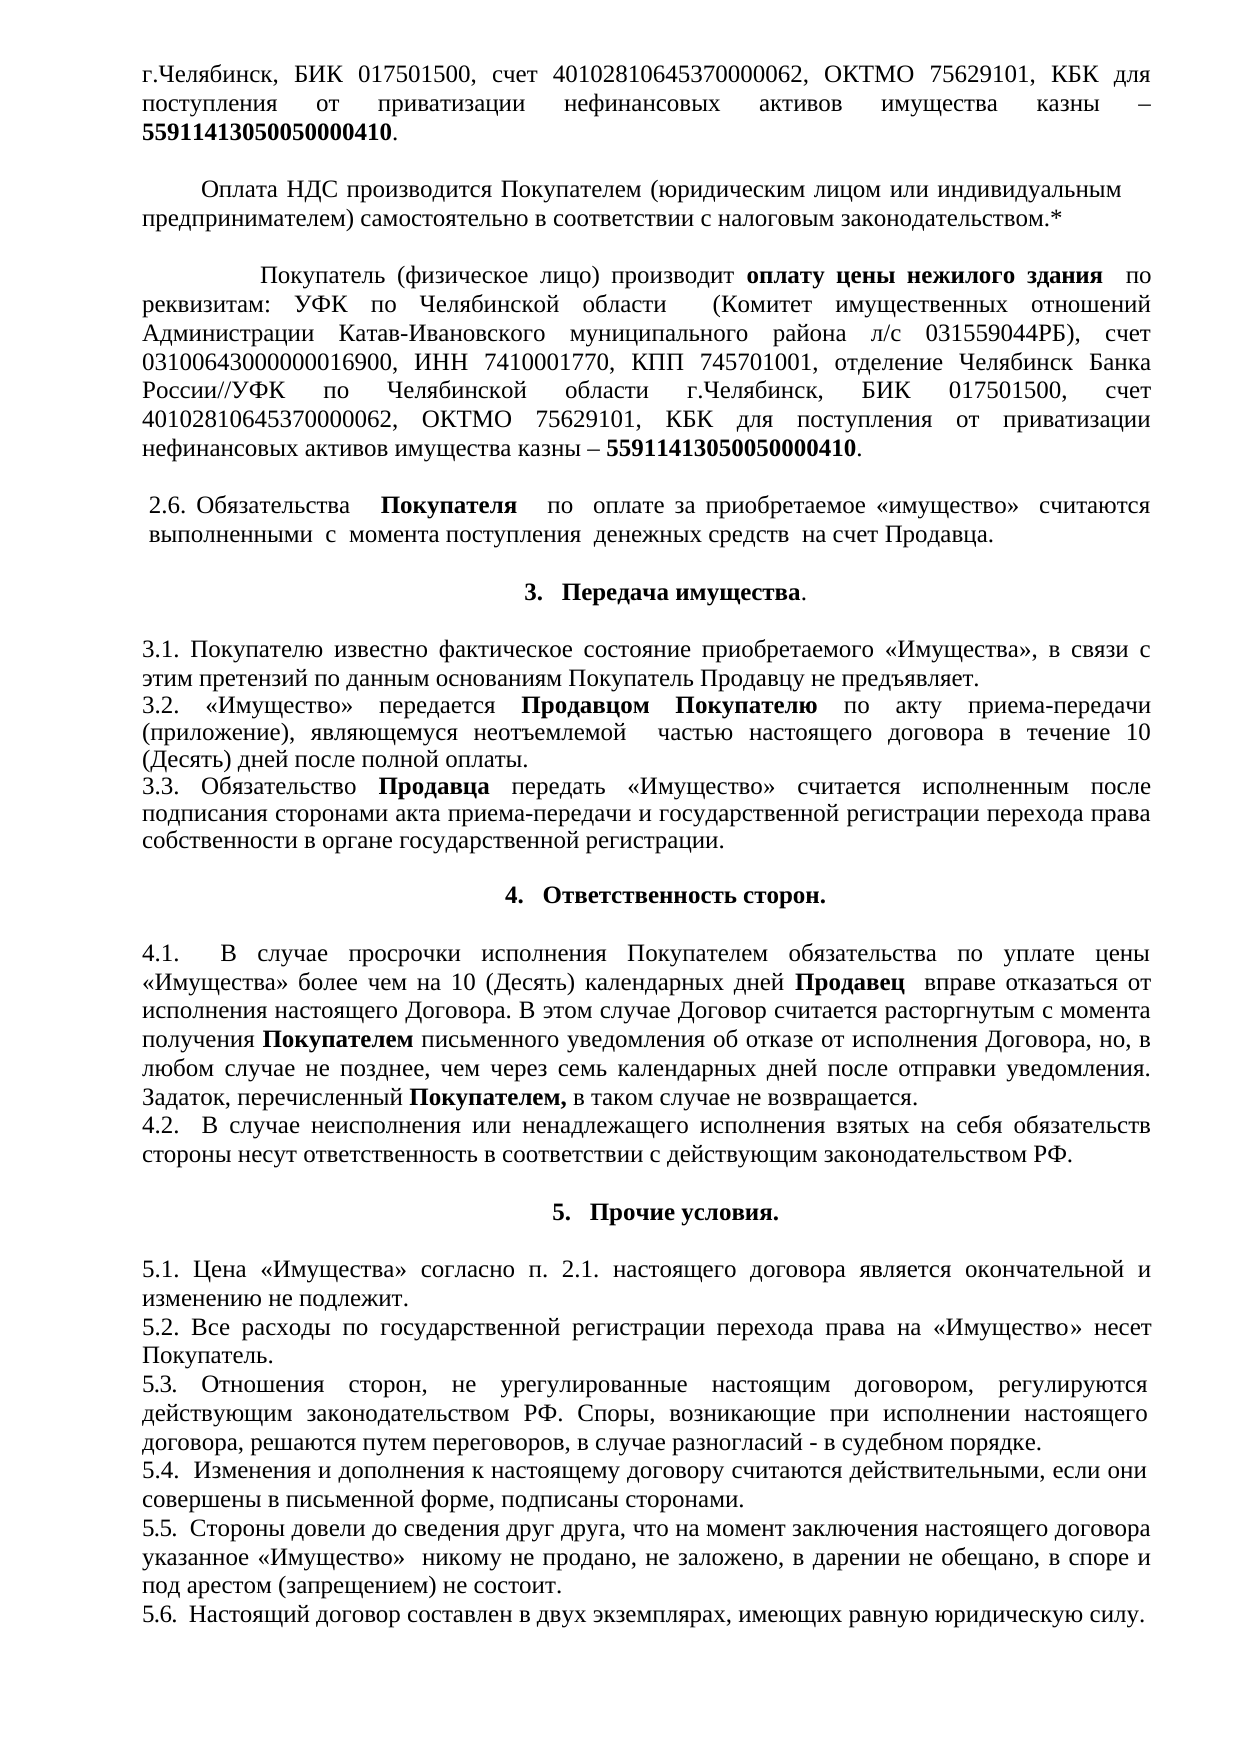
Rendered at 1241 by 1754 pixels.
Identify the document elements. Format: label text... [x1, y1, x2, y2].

text 3.1. Покупателю известно фактическое состояние приобретаемого «Имущества», в связи с этим претензий по данным основаниям Покупатель Продавцу не предъявляет. [142, 634, 1152, 692]
list Прочие условия. [179, 1197, 1152, 1225]
list Передача имущества. [179, 577, 1152, 605]
text 3.2. «Имущество» передается Продавцом Покупателю по акту приема-передачи (приложение), являющемуся неотъемлемой частью настоящего договора в течение 10 (Десять) дней после полной оплаты. [142, 692, 1152, 772]
text 5.5. Стороны довели до сведения друг друга, что на момент заключения настоящего договора указанное «Имущество» никому не продано, не заложено, в дарении не обещано, в споре и под арестом (запрещением) не состоит. [142, 1513, 1152, 1599]
text 4.2. В случае неисполнения или ненадлежащего исполнения взятых на себя обязательств стороны несут ответственность в соответствии с действующим законодательством РФ. [142, 1110, 1152, 1168]
text 5.1. Цена «Имущества» согласно п. 2.1. настоящего договора является окончательной и изменению не подлежит. [142, 1254, 1152, 1312]
text 4.1. В случае просрочки исполнения Покупателем обязательства по уплате цены «Имущества» более чем на 10 (Десять) календарных дней Продавец вправе отказаться от исполнения настоящего Договора. В этом случае Договор считается расторгнутым с момента получения Покупателем письменного уведомления об отказе от исполнения Договора, но, в любом случае не позднее, чем через семь календарных дней после отправки уведомления. Задаток, перечисленный Покупателем, в таком случае не возвращается. [142, 938, 1152, 1110]
text 5.6. Настоящий договор составлен в двух экземплярах, имеющих равную юридическую силу. [142, 1599, 1146, 1628]
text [142, 59, 1152, 145]
list Ответственность сторон. [179, 880, 1152, 909]
text 5.2. Все расходы по государственной регистрации перехода права на «Имущество» несет Покупатель. [142, 1312, 1152, 1369]
text Оплата НДС производится Покупателем (юридическим лицом или индивидуальным предпринимателем) самостоятельно в соответствии с налоговым законодательством.* [142, 174, 1122, 232]
text 5.3. Отношения сторон, не урегулированные настоящим договором, регулируются действующим законодательством РФ. Споры, возникающие при исполнении настоящего договора, решаются путем переговоров, в случае разногласий - в судебном порядке. [142, 1369, 1148, 1455]
text Покупатель (физическое лицо) производит оплату цены нежилого здания по реквизитам: УФК по Челябинской области (Комитет имущественных отношений Администрации Катав-Ивановского муниципального района л/с 031559044РБ), счет 03100643000000016900, ИНН 7410001770, КПП 745701001, отделение Челябинск Банка России//УФК по Челябинской области г.Челябинск, БИК 017501500, счет 40102810645370000062, ОКТМО 75629101, КБК для поступления от приватизации нефинансовых активов имущества казны – 55911413050050000410. [134, 260, 1152, 462]
text 2.6. Обязательства Покупателя по оплате за приобретаемое «имущество» считаются выполненными с момента поступления денежных средств на счет Продавца. [149, 490, 1152, 548]
text 3.3. Обязательство Продавца передать «Имущество» считается исполненным после подписания сторонами акта приема-передачи и государственной регистрации перехода права собственности в органе государственной регистрации. [142, 772, 1152, 853]
text 5.4. Изменения и дополнения к настоящему договору считаются действительными, если они совершены в письменной форме, подписаны сторонами. [142, 1455, 1148, 1513]
